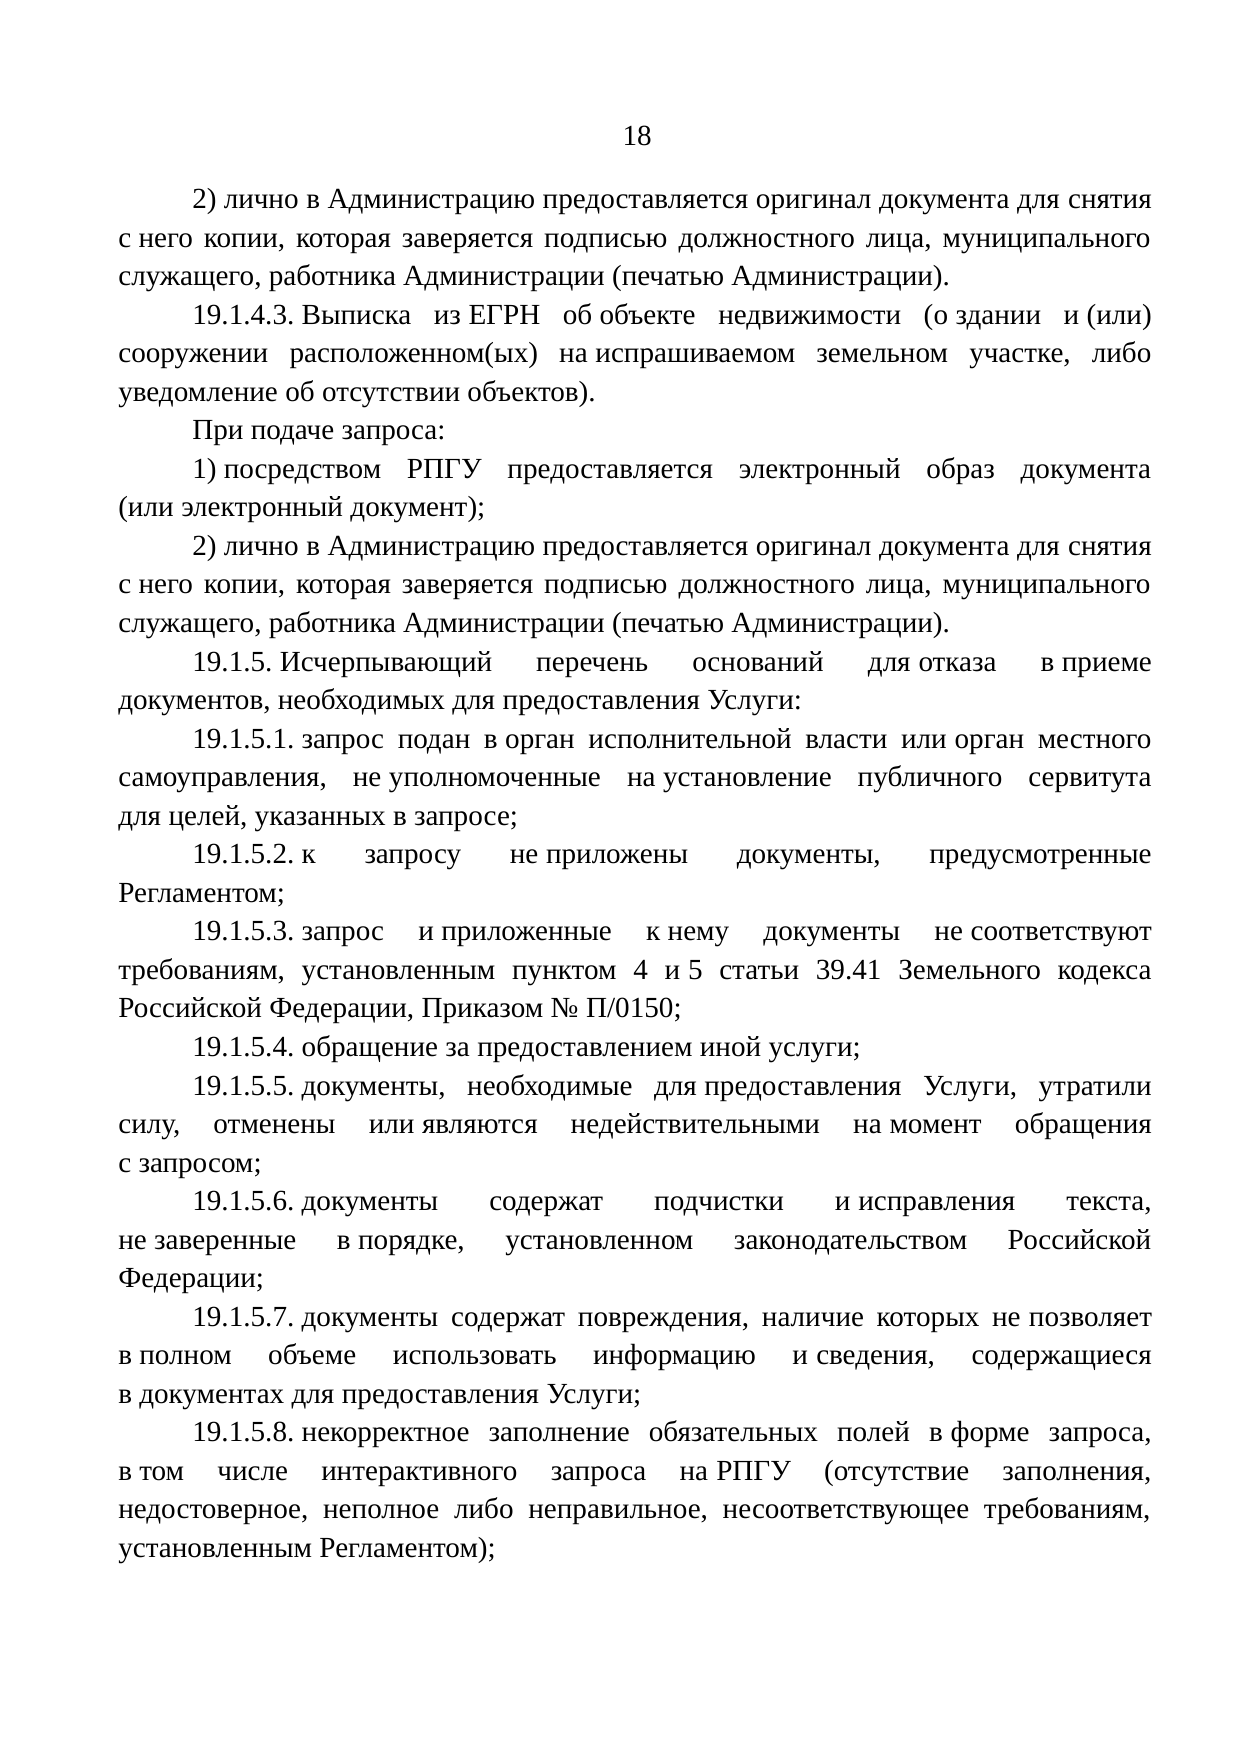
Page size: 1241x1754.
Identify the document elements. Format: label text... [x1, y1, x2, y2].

text 19.1.5.3. запрос и приложенные к нему документы не соответствуют требованиям, установленным пунктом 4 и 5 статьи 39.41 Земельного кодекса Российской Федерации, Приказом № П/0150; [118, 913, 1152, 1024]
text 19.1.5.5. документы, необходимые для предоставления Услуги, утратили силу, отменены или являются недействительными на момент обращения с запросом; [118, 1068, 1152, 1178]
text 19.1.4.3. Выписка из ЕГРН об объекте недвижимости (о здании и (или) сооружении расположенном(ых) на испрашиваемом земельном участке, либо уведомление об отсутствии объектов). [118, 297, 1152, 407]
text 19.1.5.7. документы содержат повреждения, наличие которых не позволяет в полном объеме использовать информацию и сведения, содержащиеся в документах для предоставления Услуги; [118, 1299, 1152, 1409]
text 19.1.5.2. к запросу не приложены документы, предусмотренные Регламентом; [118, 836, 1152, 908]
text 19.1.5.8. некорректное заполнение обязательных полей в форме запроса, в том числе интерактивного запроса на РПГУ (отсутствие заполнения, недостоверное, неполное либо неправильное, несоответствующее требованиям, установленным Регламентом); [118, 1414, 1152, 1564]
text 19.1.5.1. запрос подан в орган исполнительной власти или орган местного самоуправления, не уполномоченные на установление публичного сервитута для целей, указанных в запросе; [118, 721, 1152, 831]
text 1) посредством РПГУ предоставляется электронный образ документа (или электронный документ); [118, 451, 1152, 523]
text 19.1.5.4. обращение за предоставлением иной услуги; [118, 1029, 1152, 1063]
text 19.1.5.6. документы содержат подчистки и исправления текста, не заверенные в порядке, установленном законодательством Российской Федерации; [118, 1183, 1152, 1294]
text 19.1.5. Исчерпывающий перечень оснований для отказа в приеме документов, необходимых для предоставления Услуги: [118, 644, 1152, 716]
text При подаче запроса: [118, 412, 1152, 446]
